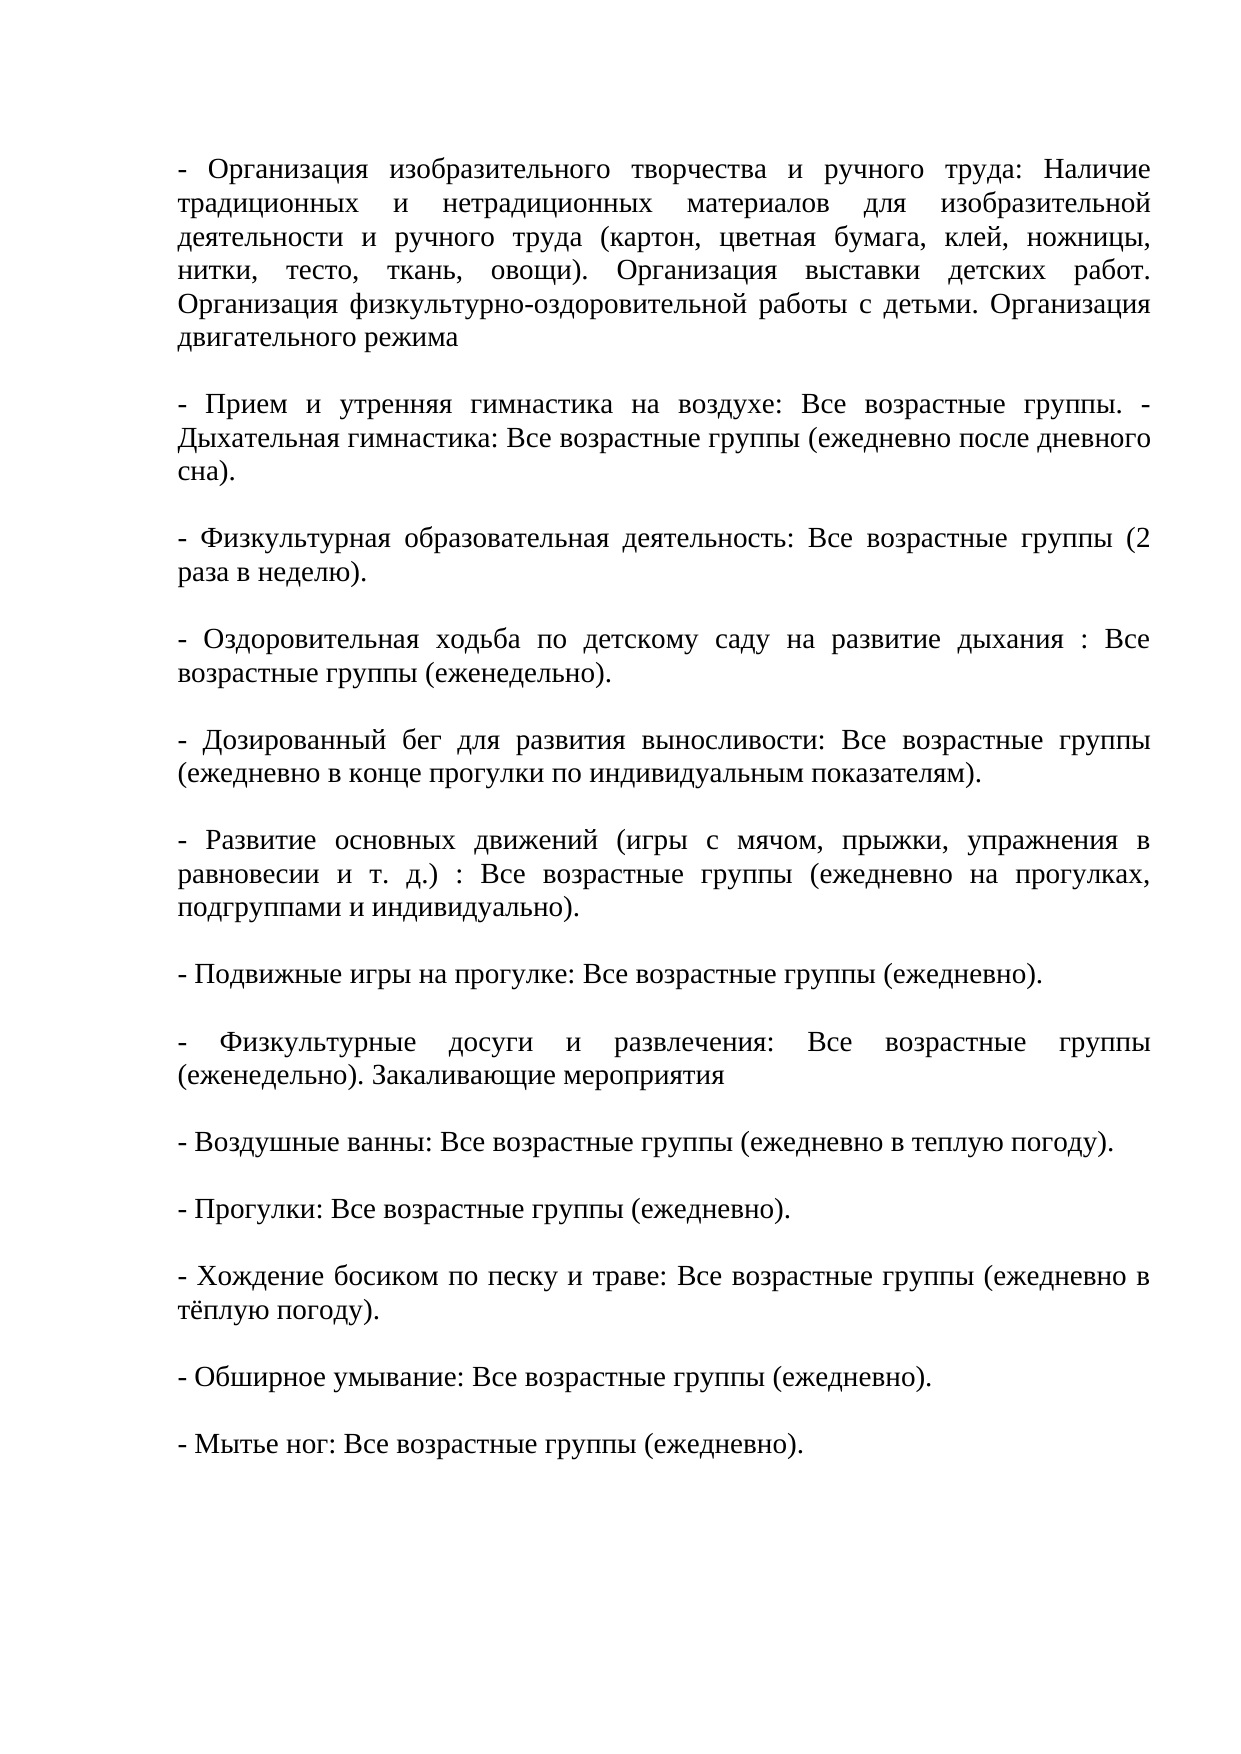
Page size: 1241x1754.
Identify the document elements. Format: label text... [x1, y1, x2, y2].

text - Мытье ног: Все возрастные группы (ежедневно). [177, 1426, 1152, 1460]
text - Прогулки: Все возрастные группы (ежедневно). [177, 1191, 1152, 1225]
text - Развитие основных движений (игры с мячом, прыжки, упражнения в равновесии и т. д.) : Все возрастные группы (ежедневно на прогулках, подгруппами и индивидуально). [177, 822, 1152, 923]
text - Воздушные ванны: Все возрастные группы (ежедневно в теплую погоду). [177, 1124, 1152, 1158]
text - Физкультурные досуги и развлечения: Все возрастные группы (еженедельно). Закаливающие мероприятия [177, 1024, 1152, 1091]
text - Подвижные игры на прогулке: Все возрастные группы (ежедневно). [177, 957, 1152, 990]
text - Обширное умывание: Все возрастные группы (ежедневно). [177, 1359, 1152, 1393]
text - Хождение босиком по песку и траве: Все возрастные группы (ежедневно в тёплую погоду). [177, 1258, 1152, 1326]
text - Дозированный бег для развития выносливости: Все возрастные группы (ежедневно в конце прогулки по индивидуальным показателям). [177, 722, 1152, 789]
text - Оздоровительная ходьба по детскому саду на развитие дыхания : Все возрастные группы (еженедельно). [177, 621, 1152, 688]
text - Прием и утренняя гимнастика на воздухе: Все возрастные группы. - Дыхательная гимнастика: Все возрастные группы (ежедневно после дневного сна). [177, 386, 1152, 487]
text - Организация изобразительного творчества и ручного труда: Наличие традиционных и нетрадиционных материалов для изобразительной деятельности и ручного труда (картон, цветная бумага, клей, ножницы, нитки, тесто, ткань, овощи). Организация выставки детских работ. Организация физкультурно-оздоровительной работы с детьми. Организация двигательного режима [177, 152, 1152, 353]
text - Физкультурная образовательная деятельность: Все возрастные группы (2 раза в неделю). [177, 521, 1152, 588]
